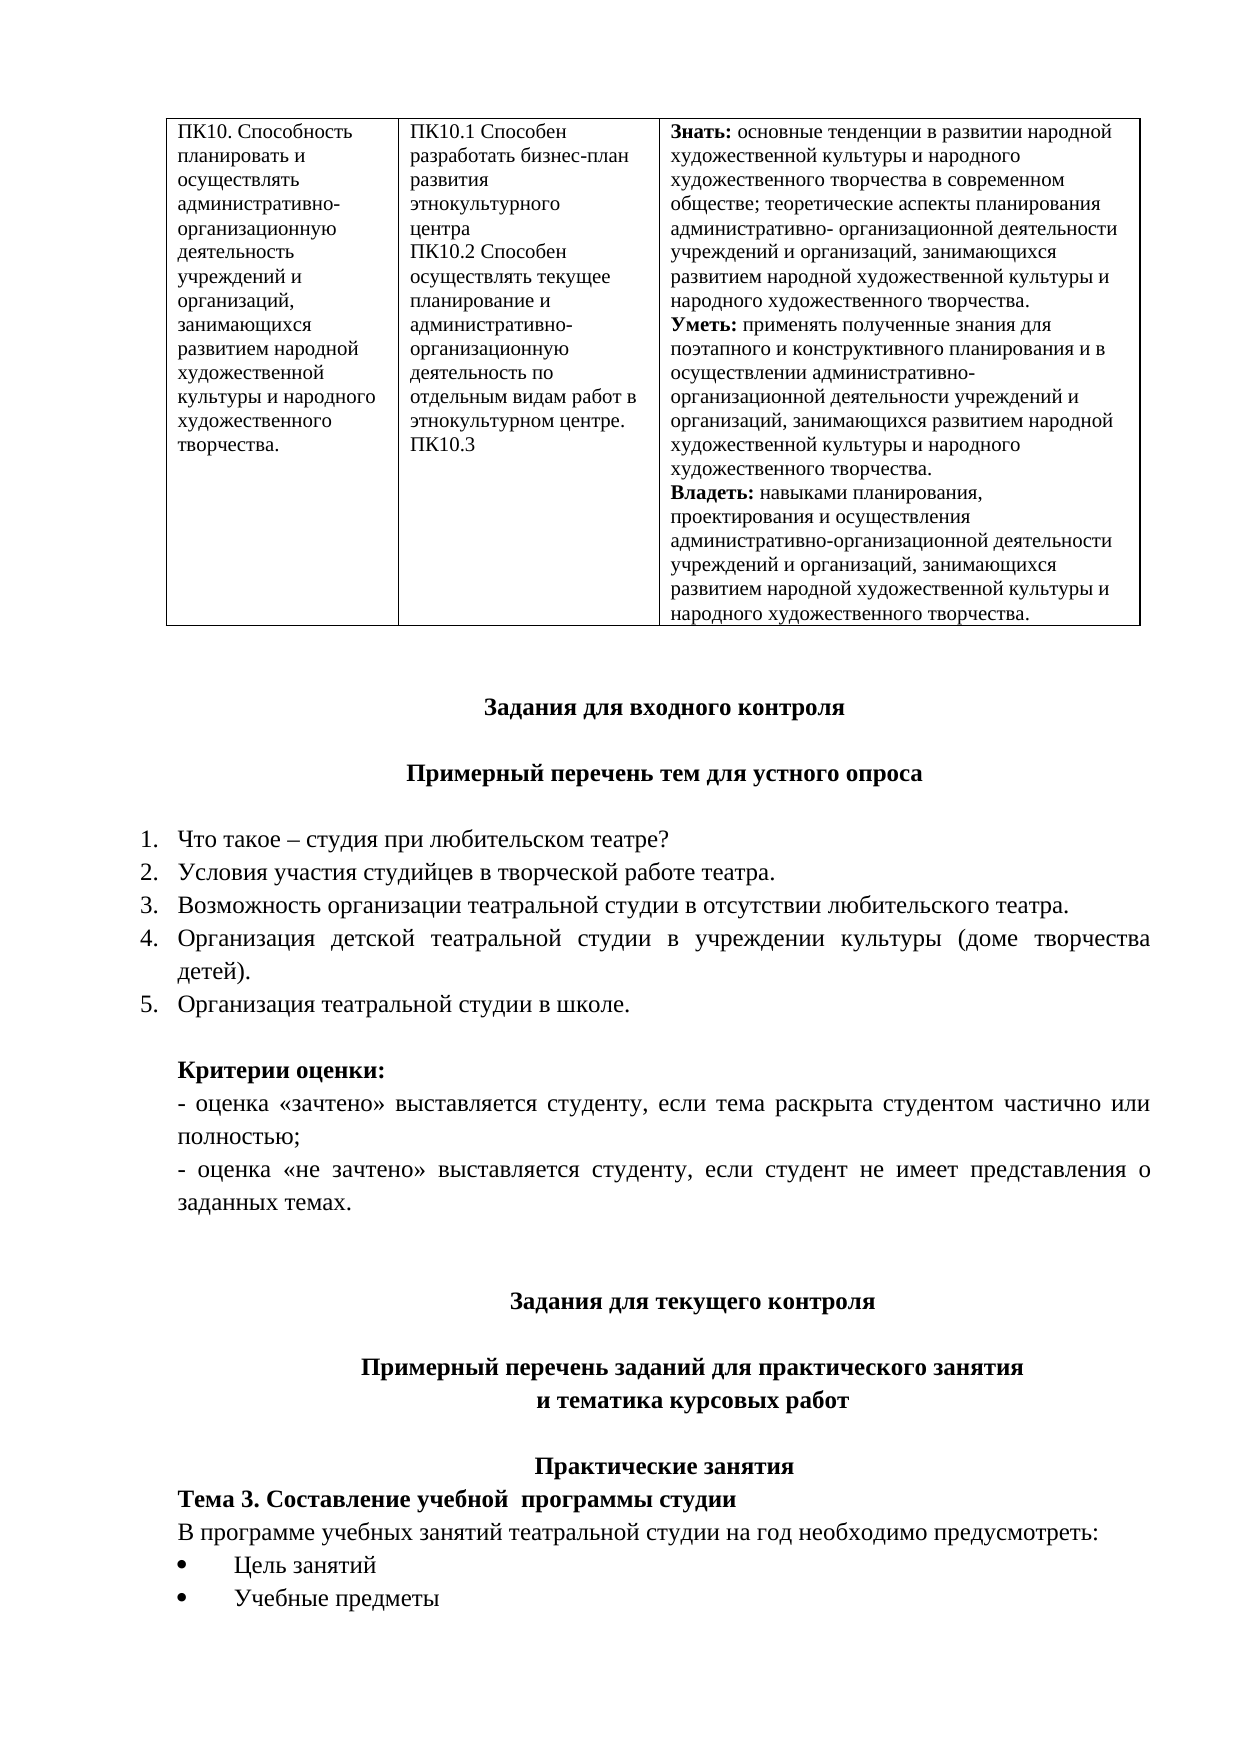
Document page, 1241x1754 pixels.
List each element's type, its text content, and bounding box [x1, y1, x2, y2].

list Что такое – студия при любительском театре? [140, 824, 1152, 852]
table_cell ПК10. Способность планировать и осуществлять административно- организационную деятельность учреждений и организаций, занимающихся развитием народной художественной культуры и народного художественного творчества. [167, 119, 398, 624]
text Тема 3. Составление учебной программы студии [177, 1484, 1152, 1513]
text В программе учебных занятий театральной студии на год необходимо предусмотреть: [177, 1517, 1152, 1546]
list Возможность организации театральной студии в отсутствии любительского театра. [140, 890, 1152, 918]
text Практические занятия [177, 1451, 1152, 1480]
text - оценка «зачтено» выставляется студенту, если тема раскрыта студентом частично или полностью; [177, 1088, 1152, 1149]
list Учебные предметы [177, 1583, 1152, 1612]
table_cell Знать: основные тенденции в развитии народной художественной культуры и народного художественного творчества в современном обществе; теоретические аспекты планирования административно- организационной деятельности учреждений и организаций, занимающихся развитием народной художественной культуры и народного художественного творчества. Уметь: применять полученные знания для поэтапного и конструктивного планирования и в осуществлении административно-организационной деятельности учреждений и организаций, занимающихся развитием народной художественной культуры и народного художественного творчества. Владеть: навыками планирования, проектирования и осуществления административно-организационной деятельности учреждений и организаций, занимающихся развитием народной художественной культуры и народного художественного творчества. [660, 119, 1139, 624]
table_cell ПК10.1 Способен разработать бизнес-план развития этнокультурного центра ПК10.2 Способен осуществлять текущее планирование и административно- организационную деятельность по отдельным видам работ в этнокультурном центре. ПК10.3 [399, 119, 659, 624]
text Задания для текущего контроля [177, 1286, 1152, 1315]
text - оценка «не зачтено» выставляется студенту, если студент не имеет представления о заданных темах. [177, 1154, 1152, 1216]
text Задания для входного контроля [177, 692, 1152, 720]
list Организация детской театральной студии в учреждении культуры (доме творчества детей). [140, 923, 1152, 984]
list Цель занятий [177, 1550, 1152, 1579]
text и тематика курсовых работ [177, 1385, 1152, 1414]
text Примерный перечень заданий для практического занятия [177, 1352, 1152, 1381]
text Критерии оценки: [177, 1055, 1152, 1083]
list Условия участия студийцев в творческой работе театра. [140, 857, 1152, 885]
text Примерный перечень тем для устного опроса [177, 758, 1152, 786]
list Организация театральной студии в школе. [140, 989, 1152, 1017]
